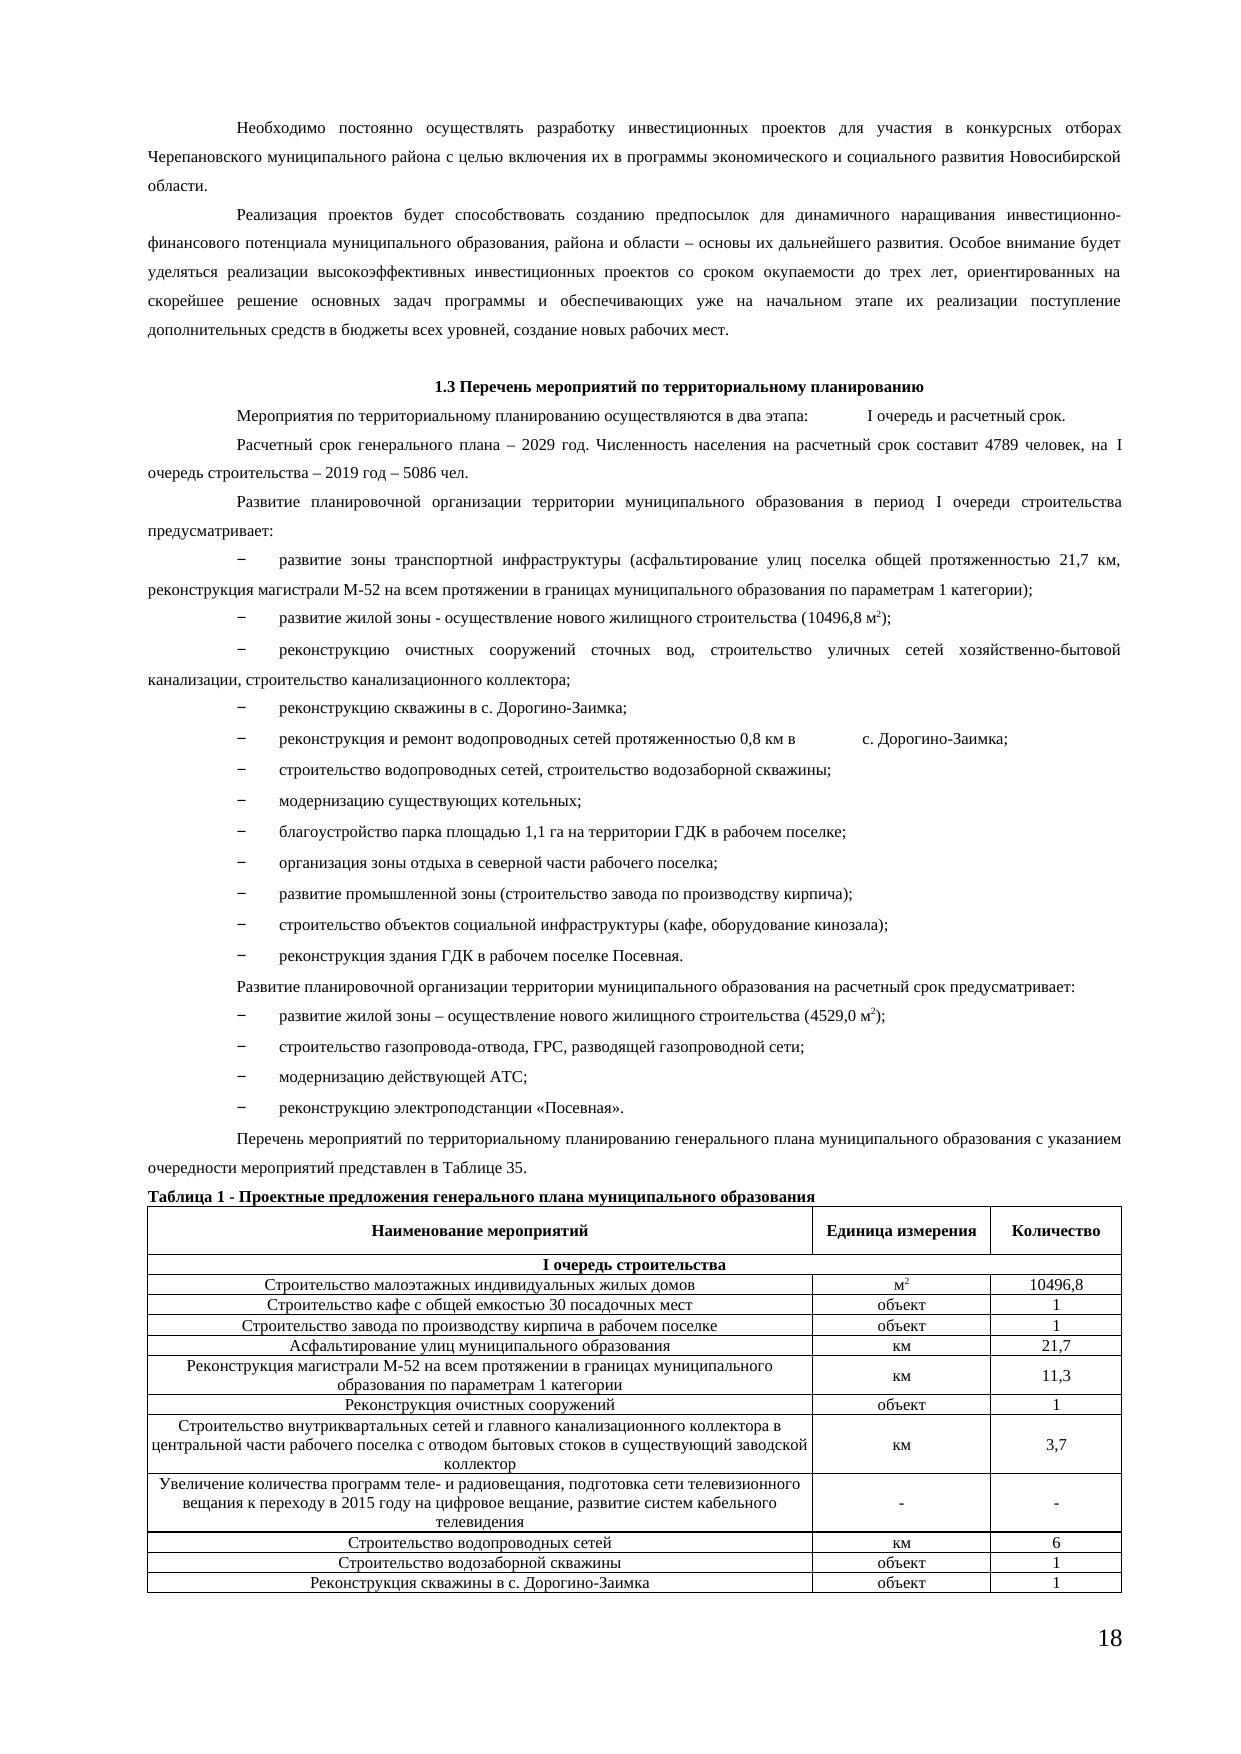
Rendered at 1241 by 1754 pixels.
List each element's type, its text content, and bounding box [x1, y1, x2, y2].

list реконструкция и ремонт водопроводных сетей протяженностью 0,8 км в с. Дорогино-Заимка; [148, 729, 1122, 750]
table_cell объект [813, 1573, 990, 1592]
table_cell Увеличение количества программ теле- и радиовещания, подготовка сети телевизионного вещания к переходу в 2015 году на цифровое вещание, развитие систем кабельного телевидения [148, 1474, 812, 1531]
text Расчетный срок генерального плана – 2029 год. Численность населения на расчетный срок составит 4789 человек, на I очередь строительства – 2019 год – 5086 чел. [148, 434, 1122, 482]
table_cell - [991, 1474, 1121, 1531]
table_cell 21,7 [991, 1336, 1121, 1355]
table_cell объект [813, 1395, 990, 1414]
table_cell 3,7 [991, 1415, 1121, 1473]
table_cell Асфальтирование улиц муниципального образования [148, 1336, 812, 1355]
table_cell объект [813, 1295, 990, 1314]
table_cell объект [813, 1553, 990, 1572]
list реконструкцию электроподстанции «Посевная». [148, 1098, 1122, 1119]
text Развитие планировочной организации территории муниципального образования в период I очереди строительства предусматривает: [148, 492, 1122, 540]
table_cell м2 [813, 1275, 990, 1294]
list развитие жилой зоны - осуществление нового жилищного строительства (10496,8 м2); [148, 608, 1122, 629]
subtitle 1.3 Перечень мероприятий по территориальному планированию [148, 377, 1122, 396]
text Развитие планировочной организации территории муниципального образования на расчетный срок предусматривает: [148, 977, 1122, 996]
table_cell - [813, 1474, 990, 1531]
list Перечень мероприятий по территориальному планированию генерального плана муниципального образования с указанием очередности мероприятий представлен в Таблице 35. [148, 1129, 1122, 1177]
table_cell км [813, 1356, 990, 1394]
text Мероприятия по территориальному планированию осуществляются в два этапа: I очередь и расчетный срок. [148, 406, 1122, 425]
table_cell 11,3 [991, 1356, 1121, 1394]
table_cell 1 [991, 1295, 1121, 1314]
list благоустройство парка площадью 1,1 га на территории ГДК в рабочем поселке; [148, 822, 1122, 843]
text Реализация проектов будет способствовать созданию предпосылок для динамичного наращивания инвестиционно-финансового потенциала муниципального образования, района и области – основы их дальнейшего развития. Особое внимание будет уделяться реализации высокоэффективных инвестиционных проектов со сроком окупаемости до трех лет, ориентированных на скорейшее решение основных задач программы и обеспечивающих уже на начальном этапе их реализации поступление дополнительных средств в бюджеты всех уровней, создание новых рабочих мест. [148, 204, 1122, 338]
table_cell Строительство кафе с общей емкостью 30 посадочных мест [148, 1295, 812, 1314]
table_cell Реконструкция очистных сооружений [148, 1395, 812, 1414]
table_cell 6 [991, 1533, 1121, 1552]
text Таблица 1 - Проектные предложения генерального плана муниципального образования [148, 1187, 1122, 1206]
table_header Единица измерения [813, 1207, 990, 1254]
list строительство объектов социальной инфраструктуры (кафе, оборудование кинозала); [148, 915, 1122, 935]
table_cell км [813, 1415, 990, 1473]
table_cell Строительство водопроводных сетей [148, 1533, 812, 1552]
table_cell 1 [991, 1553, 1121, 1572]
list модернизацию действующей АТС; [148, 1067, 1122, 1088]
list модернизацию существующих котельных; [148, 791, 1122, 812]
table_header Количество [991, 1207, 1121, 1254]
table_cell 1 [991, 1315, 1121, 1334]
list строительство водопроводных сетей, строительство водозаборной скважины; [148, 760, 1122, 781]
table_cell 10496,8 [991, 1275, 1121, 1294]
table_cell Строительство малоэтажных индивидуальных жилых домов [148, 1275, 812, 1294]
list развитие жилой зоны – осуществление нового жилищного строительства (4529,0 м2); [148, 1005, 1122, 1026]
list развитие промышленной зоны (строительство завода по производству кирпича); [148, 884, 1122, 904]
list организация зоны отдыха в северной части рабочего поселка; [148, 853, 1122, 873]
table_cell 1 [991, 1395, 1121, 1414]
table_cell Строительство внутриквартальных сетей и главного канализационного коллектора в центральной части рабочего поселка с отводом бытовых стоков в существующий заводской коллектор [148, 1415, 812, 1473]
table_cell км [813, 1533, 990, 1552]
list реконструкция здания ГДК в рабочем поселке Посевная. [148, 946, 1122, 966]
table_header Наименование мероприятий [148, 1207, 812, 1254]
table_cell км [813, 1336, 990, 1355]
list строительство газопровода-отвода, ГРС, разводящей газопроводной сети; [148, 1036, 1122, 1057]
table_cell I очередь строительства [148, 1255, 1121, 1274]
list развитие зоны транспортной инфраструктуры (асфальтирование улиц поселка общей протяженностью 21,7 км, реконструкция магистрали М-52 на всем протяжении в границах муниципального образования по параметрам 1 категории); [148, 549, 1122, 599]
table_cell объект [813, 1315, 990, 1334]
table_cell Строительство водозаборной скважины [148, 1553, 812, 1572]
list реконструкцию очистных сооружений сточных вод, строительство уличных сетей хозяйственно-бытовой канализации, строительство канализационного коллектора; [148, 639, 1122, 689]
list реконструкцию скважины в с. Дорогино-Заимка; [148, 698, 1122, 719]
table_cell Реконструкция скважины в с. Дорогино-Заимка [148, 1573, 812, 1592]
table_cell 1 [991, 1573, 1121, 1592]
table_cell Строительство завода по производству кирпича в рабочем поселке [148, 1315, 812, 1334]
table_cell Реконструкция магистрали М-52 на всем протяжении в границах муниципального образования по параметрам 1 категории [148, 1356, 812, 1394]
text Необходимо постоянно осуществлять разработку инвестиционных проектов для участия в конкурсных отборах Черепановского муниципального района с целью включения их в программы экономического и социального развития Новосибирской области. [148, 118, 1122, 195]
